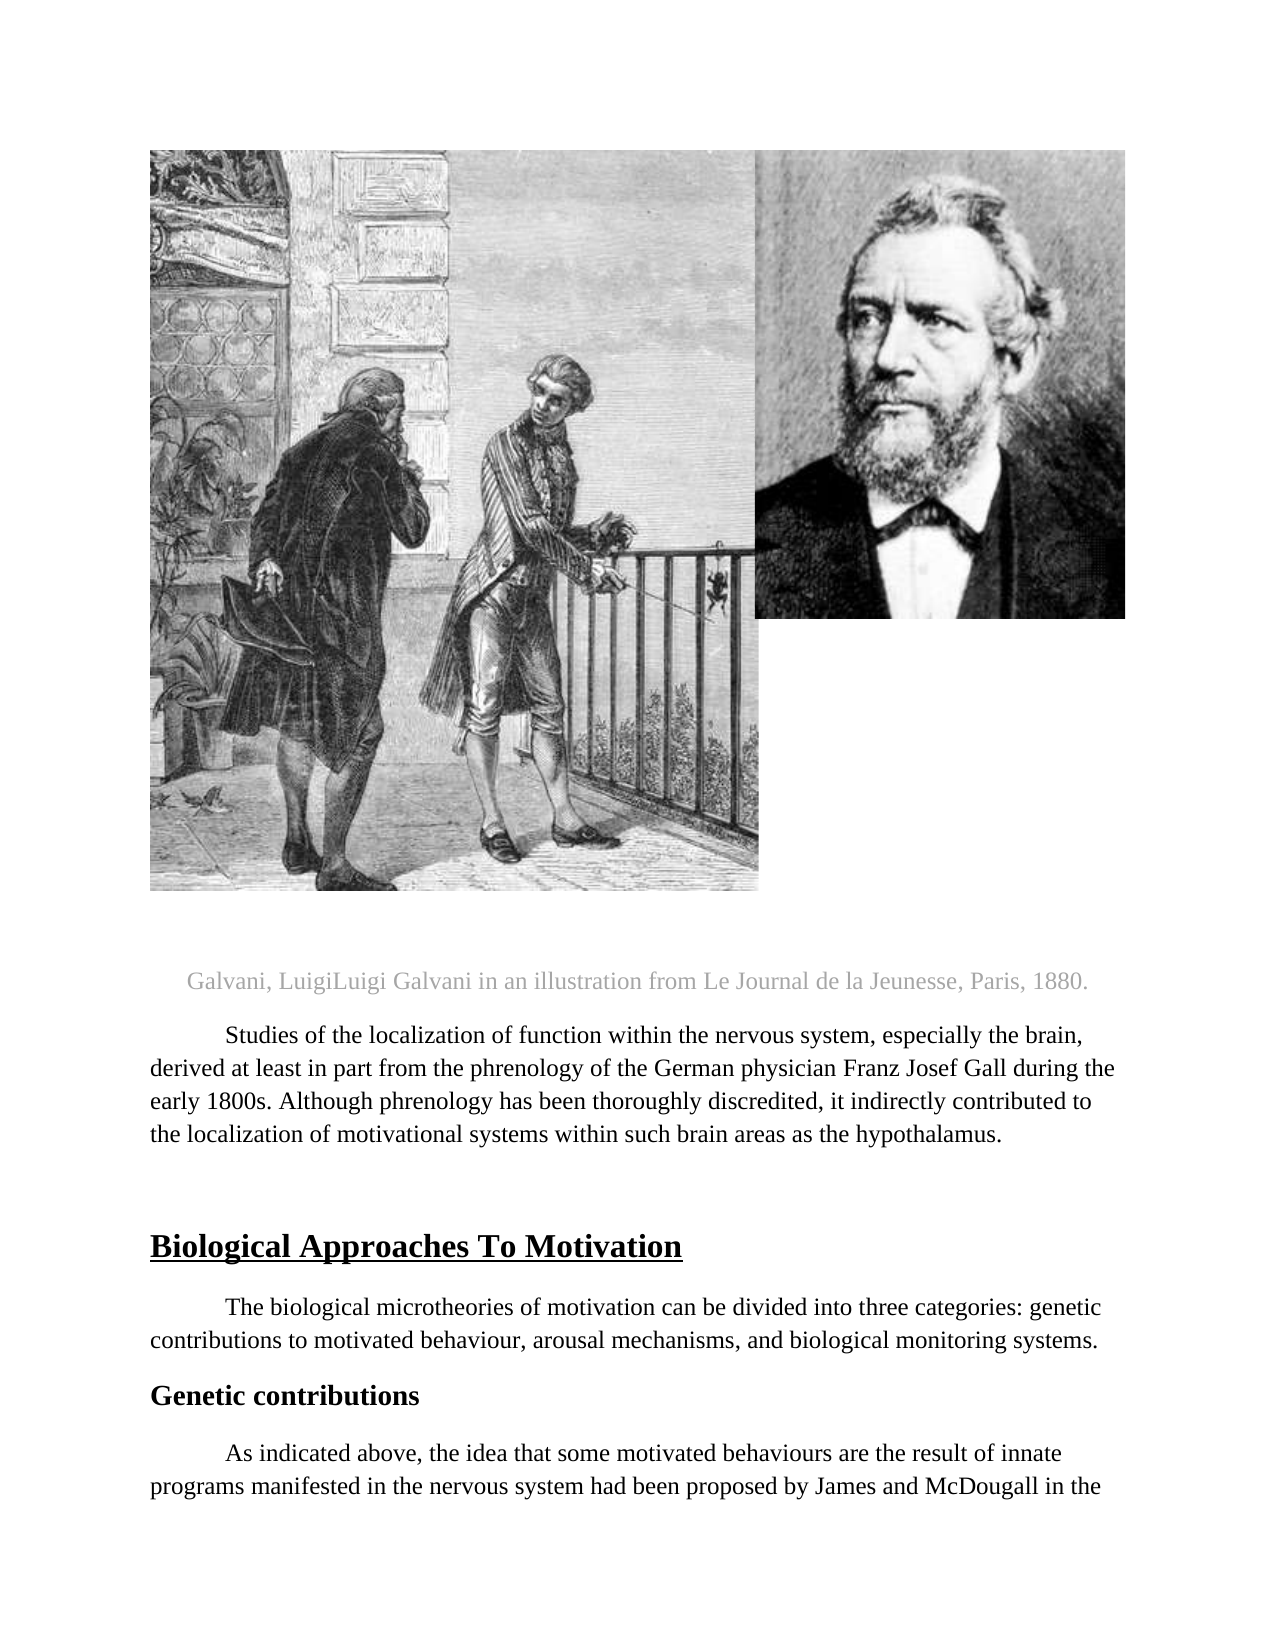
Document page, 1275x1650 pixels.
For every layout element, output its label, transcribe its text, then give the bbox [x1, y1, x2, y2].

text Genetic contributions [150, 1378, 1125, 1412]
text Galvani, LuigiLuigi Galvani in an illustration from Le Journal de la Jeunesse, Paris, 1880. [150, 966, 1125, 995]
picture [150, 150, 1125, 891]
text Biological Approaches To Motivation [150, 1227, 1125, 1265]
text Studies of the localization of function within the nervous system, especially the brain, derived at least in part from the phrenology of the German physician Franz Josef Gall during the early 1800s. Although phrenology has been thoroughly discredited, it indirectly contributed to the localization of motivational systems within such brain areas as the hypothalamus. [150, 1020, 1125, 1148]
text The biological microtheories of motivation can be divided into three categories: genetic contributions to motivated behaviour, arousal mechanisms, and biological monitoring systems. [150, 1292, 1125, 1353]
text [150, 1438, 1125, 1500]
